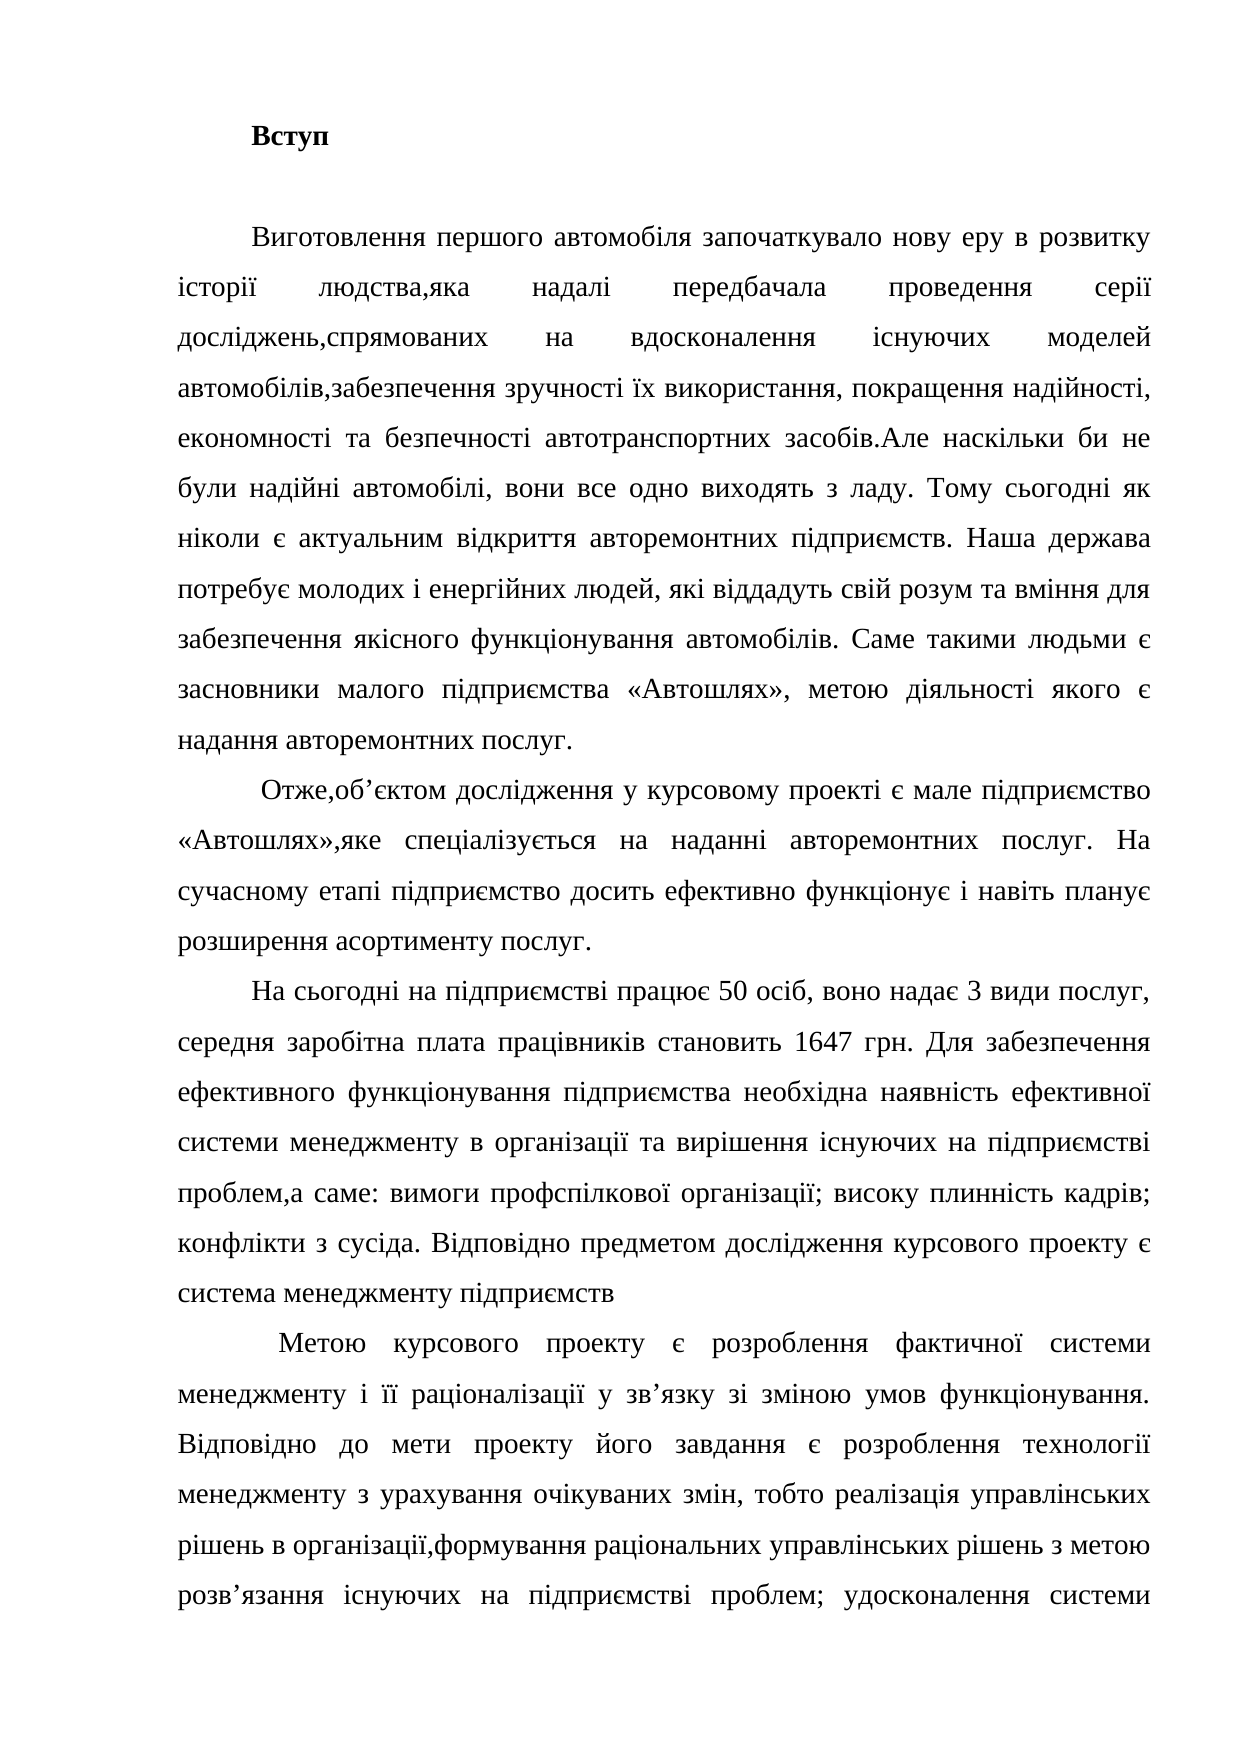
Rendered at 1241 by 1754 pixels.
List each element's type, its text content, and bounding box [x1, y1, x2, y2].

text На сьогодні на підприємстві працює 50 осіб, воно надає 3 види послуг, середня заробітна плата працівників становить 1647 грн. Для забезпечення ефективного функціонування підприємства необхідна наявність ефективної системи менеджменту в організації та вирішення існуючих на підприємстві проблем,а саме: вимоги профспілкової організації; високу плинність кадрів; конфлікти з сусіда. Відповідно предметом дослідження курсового проекту є система менеджменту підприємств [177, 973, 1152, 1309]
text Отже,об’єктом дослідження у курсовому проекті є мале підприємство «Автошлях»,яке спеціалізується на наданні авторемонтних послуг. На сучасному етапі підприємство досить ефективно функціонує і навіть планує розширення асортименту послуг. [177, 772, 1152, 957]
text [177, 1326, 1152, 1611]
text Вступ [177, 118, 1152, 152]
text Виготовлення першого автомобіля започаткувало нову еру в розвитку історії людства,яка надалі передбачала проведення серії досліджень,спрямованих на вдосконалення існуючих моделей автомобілів,забезпечення зручності їх використання, покращення надійності, економності та безпечності автотранспортних засобів.Але наскільки би не були надійні автомобілі, вони все одно виходять з ладу. Тому сьогодні як ніколи є актуальним відкриття авторемонтних підприємств. Наша держава потребує молодих і енергійних людей, які віддадуть свій розум та вміння для забезпечення якісного функціонування автомобілів. Саме такими людьми є засновники малого підприємства «Автошлях», метою діяльності якого є надання авторемонтних послуг. [177, 219, 1152, 755]
